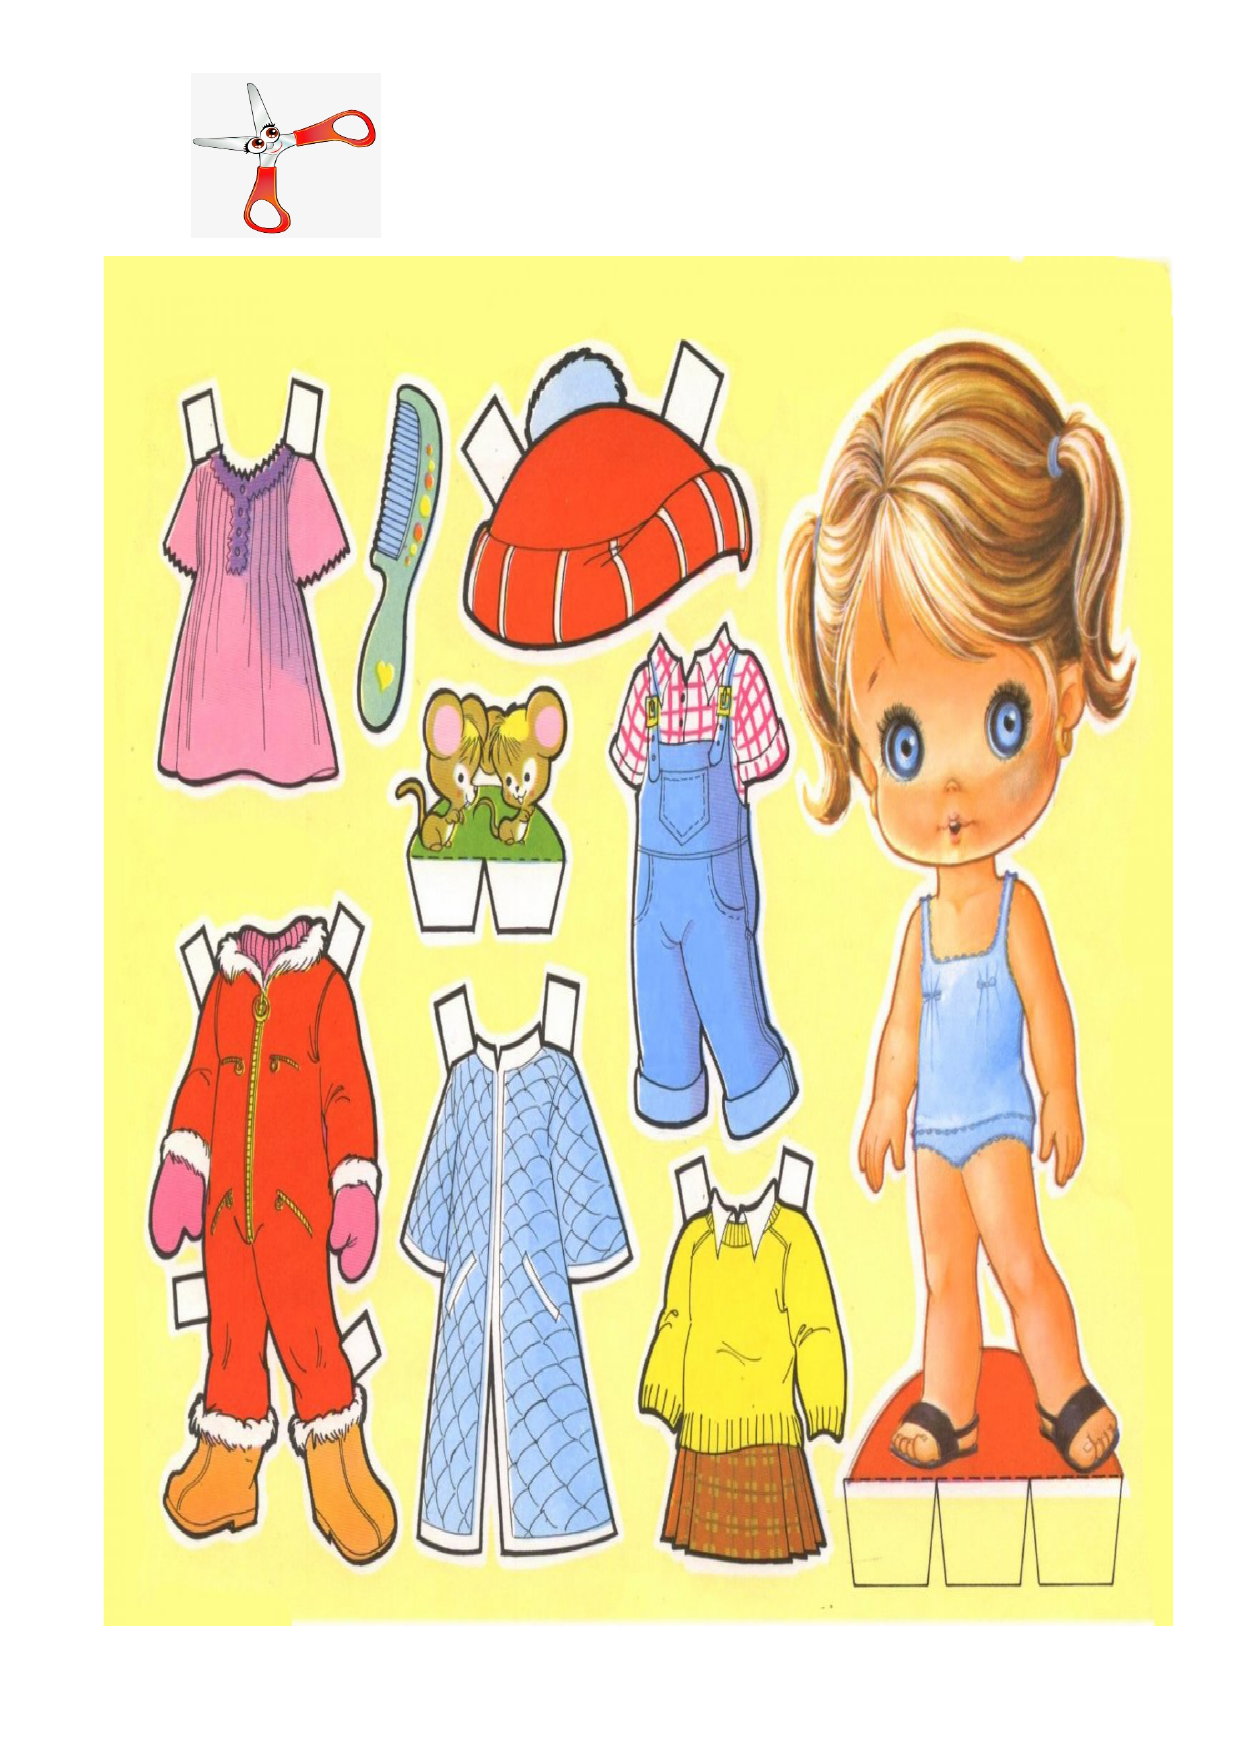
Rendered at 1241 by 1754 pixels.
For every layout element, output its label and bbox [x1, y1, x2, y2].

picture [191, 73, 382, 238]
picture [103, 256, 1174, 1626]
